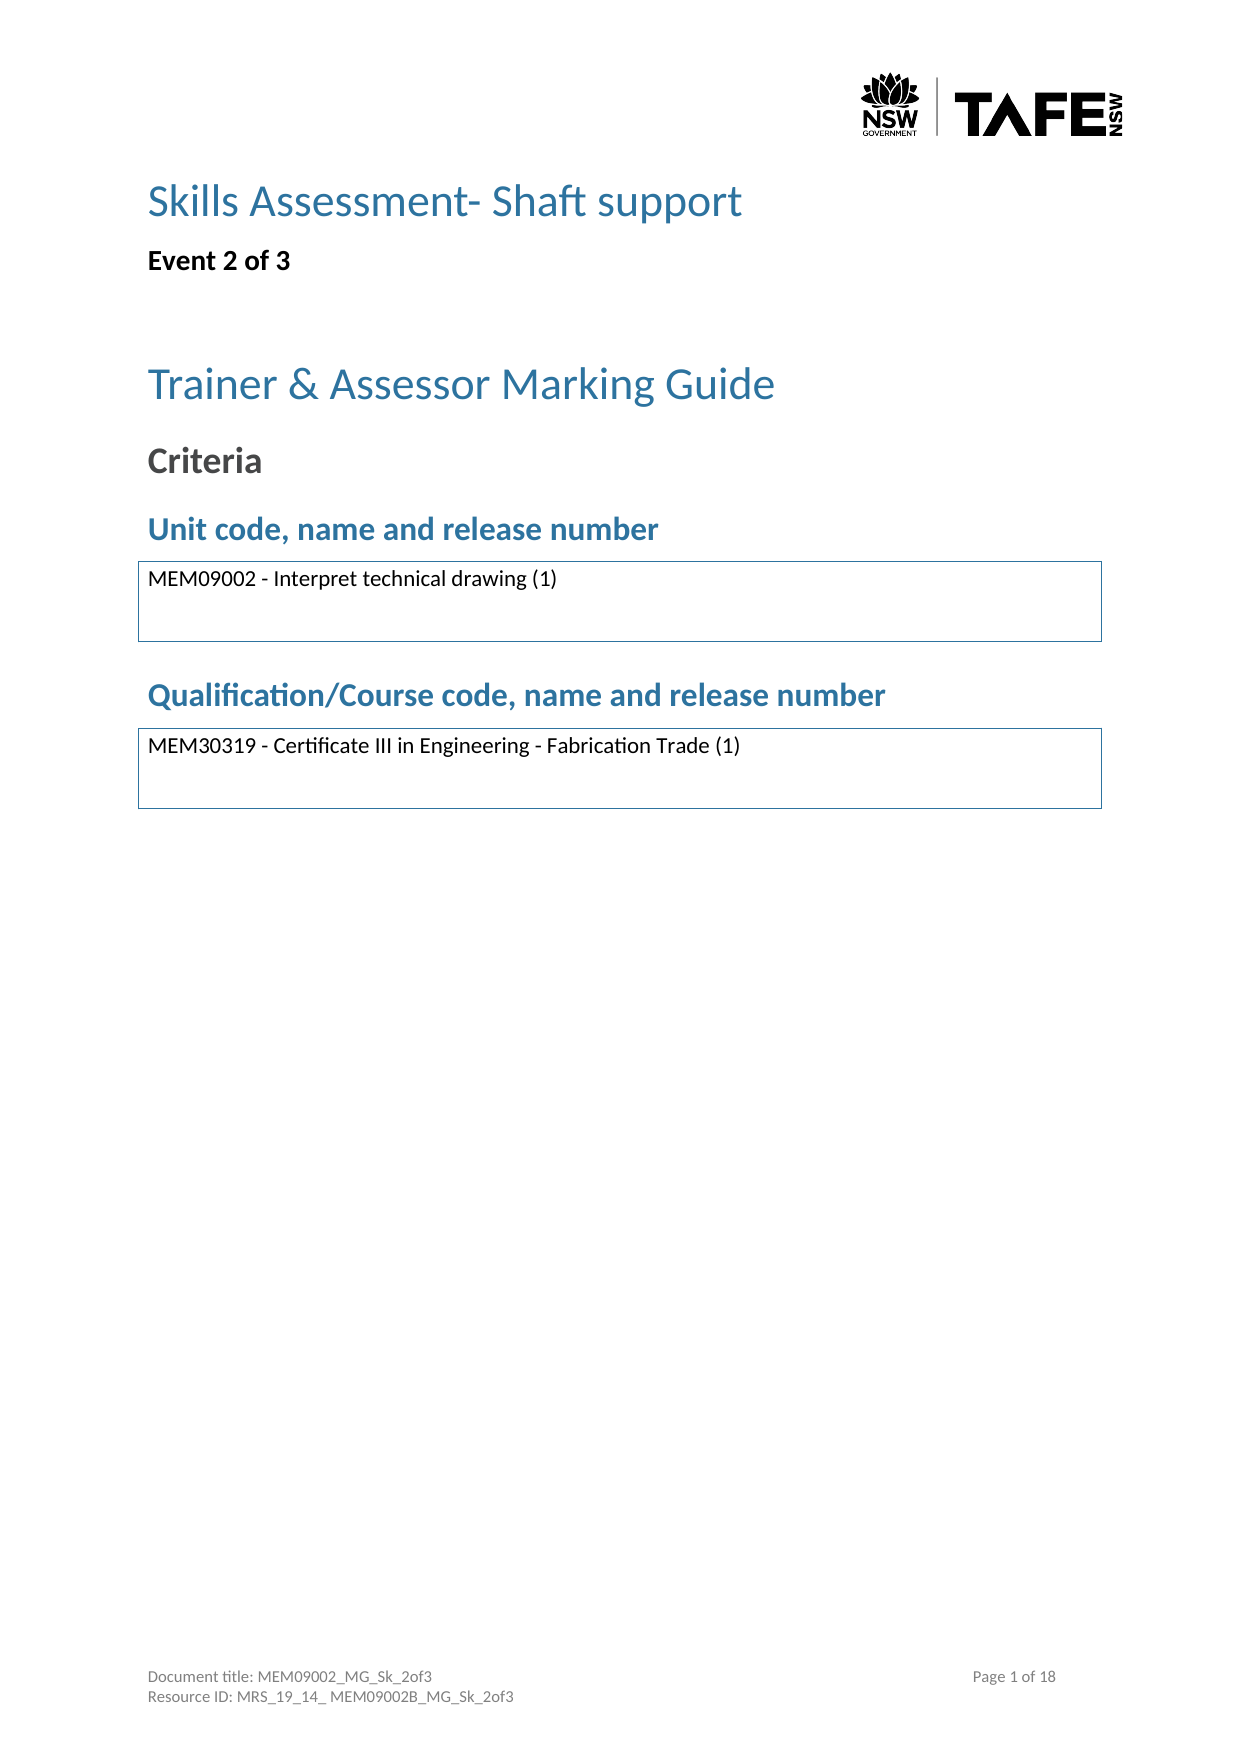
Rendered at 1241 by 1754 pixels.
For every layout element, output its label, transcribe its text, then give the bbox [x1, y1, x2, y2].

picture [861, 71, 1123, 137]
subtitle Unit code, name and release number [148, 507, 1092, 548]
subtitle Qualification/Course code, name and release number [148, 674, 1092, 715]
text Event 2 of 3 [148, 242, 1092, 277]
text MEM30319 - Certificate III in Engineering - Fabrication Trade (1) [139, 729, 1101, 759]
subtitle Criteria [148, 437, 1092, 482]
subtitle Trainer & Assessor Marking Guide [148, 349, 1092, 412]
text MEM09002 - Interpret technical drawing (1) [139, 562, 1101, 592]
subtitle Skills Assessment- Shaft support [148, 167, 1092, 229]
